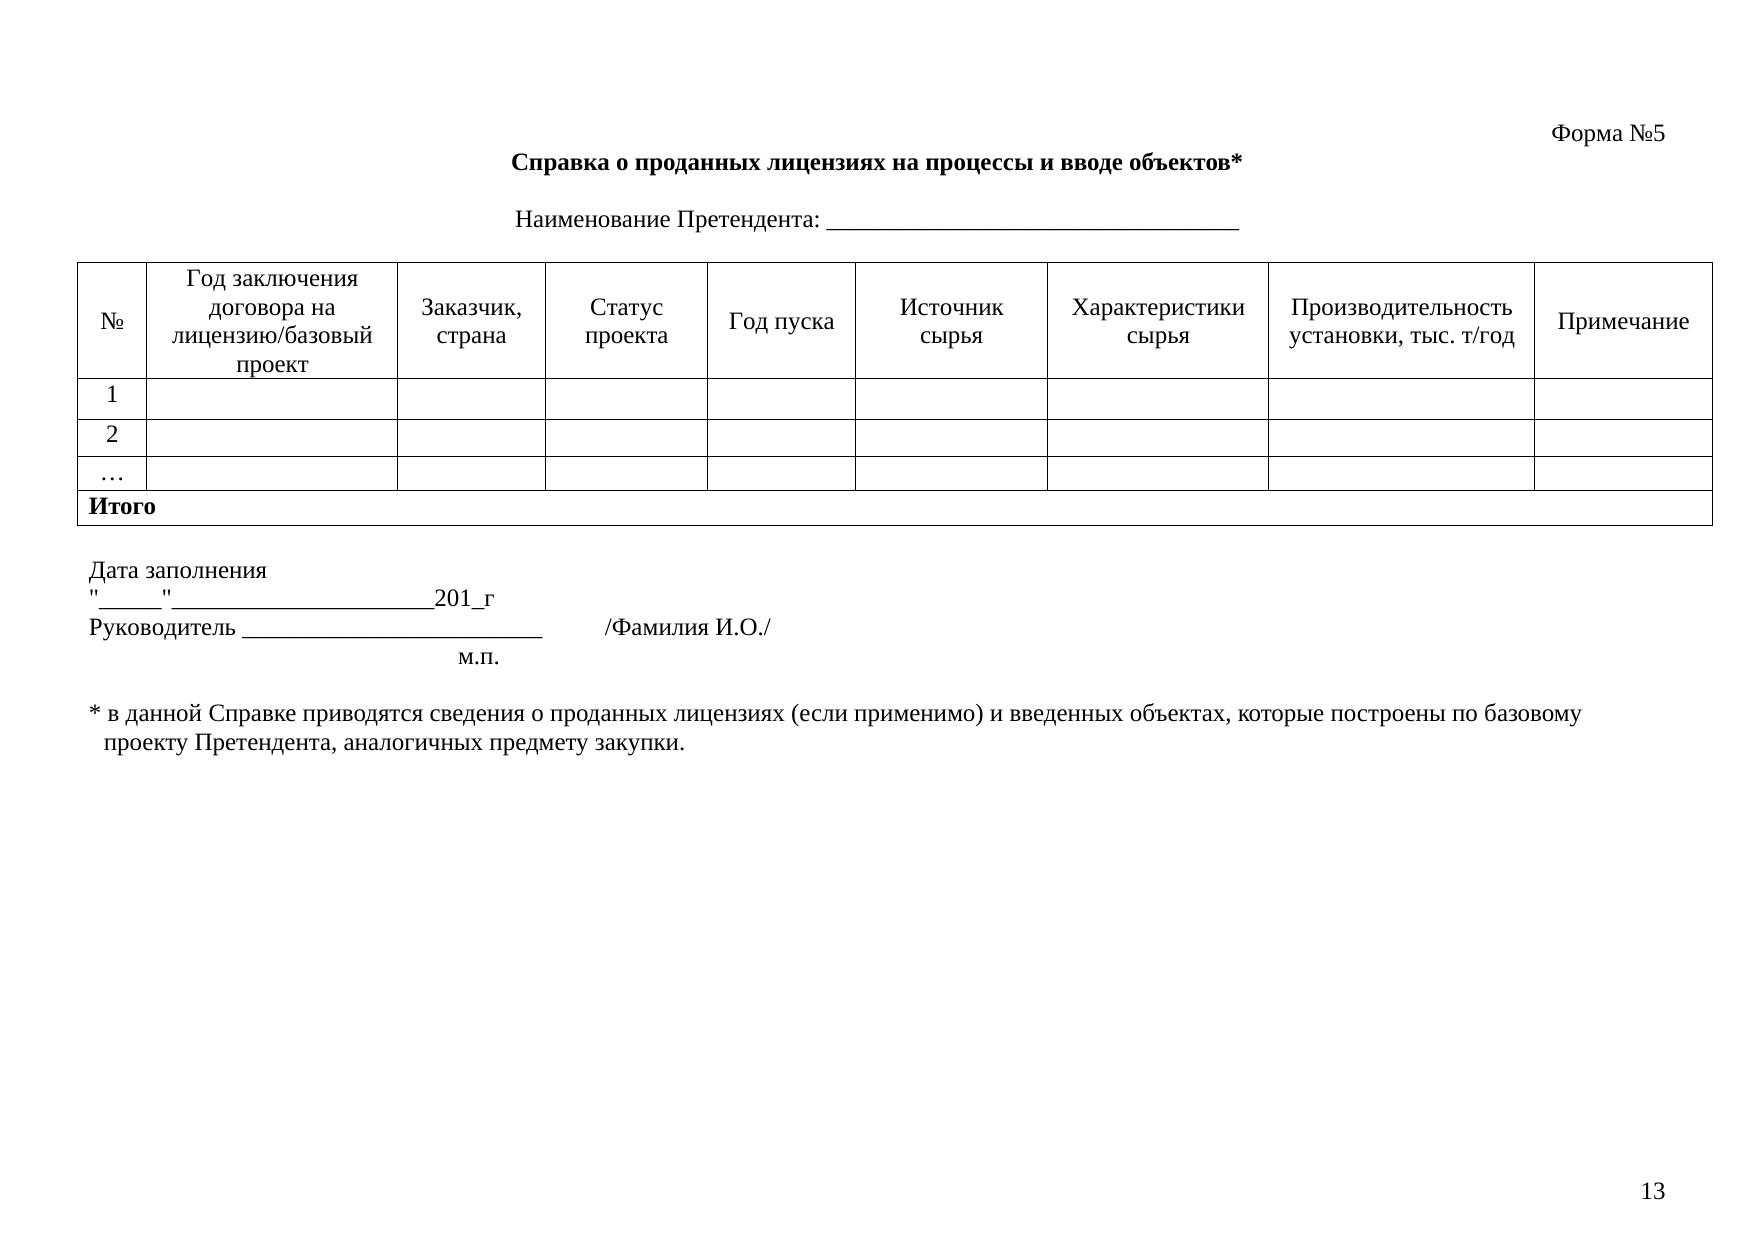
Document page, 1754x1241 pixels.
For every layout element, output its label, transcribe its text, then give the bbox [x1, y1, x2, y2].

table_cell [147, 379, 397, 418]
text "_____"_____________________201_г [89, 583, 1665, 612]
table_cell [398, 420, 545, 456]
table_cell … [78, 457, 146, 490]
table_cell [708, 457, 855, 490]
text м.п. [458, 641, 1665, 670]
table_header Статус проекта [546, 263, 707, 378]
table_cell [1269, 457, 1534, 490]
text Дата заполнения [89, 555, 1665, 583]
table_cell [1269, 379, 1534, 418]
table_header № [78, 263, 146, 378]
table_cell [147, 420, 397, 456]
table_cell [546, 457, 707, 490]
table_header Год пуска [708, 263, 855, 378]
table_cell [708, 379, 855, 418]
text Справка о проданных лицензиях на процессы и вводе объектов* [89, 147, 1665, 176]
table_cell [856, 420, 1047, 456]
table_cell [1269, 420, 1534, 456]
table_header Характеристики сырья [1048, 263, 1268, 378]
table_cell [1048, 420, 1268, 456]
table_cell [546, 420, 707, 456]
table_cell [398, 457, 545, 490]
table_header Год заключения договора на лицензию/базовый проект [147, 263, 397, 378]
text Руководитель ________________________ /Фамилия И.О./ [89, 612, 1665, 641]
text Форма №5 [89, 118, 1665, 147]
table_cell Итого [78, 491, 1712, 525]
table_header Источник сырья [856, 263, 1047, 378]
table_cell [856, 457, 1047, 490]
table_cell [1535, 379, 1712, 418]
table_cell [398, 379, 545, 418]
table_cell [147, 457, 397, 490]
table_cell [1048, 379, 1268, 418]
table_header Заказчик, страна [398, 263, 545, 378]
table_cell 2 [78, 420, 146, 456]
table_header Примечание [1535, 263, 1712, 378]
table_cell [708, 420, 855, 456]
table_cell [856, 379, 1047, 418]
text Наименование Претендента: _________________________________ [89, 204, 1665, 233]
table_cell [1048, 457, 1268, 490]
table_cell 1 [78, 379, 146, 418]
table_cell [1535, 457, 1712, 490]
table_header Производительность установки, тыс. т/год [1269, 263, 1534, 378]
table_cell [546, 379, 707, 418]
text * в данной Справке приводятся сведения о проданных лицензиях (если применимо) и введенных объектах, которые построены по базовому проекту Претендента, аналогичных предмету закупки. [89, 698, 1665, 756]
table_cell [1535, 420, 1712, 456]
